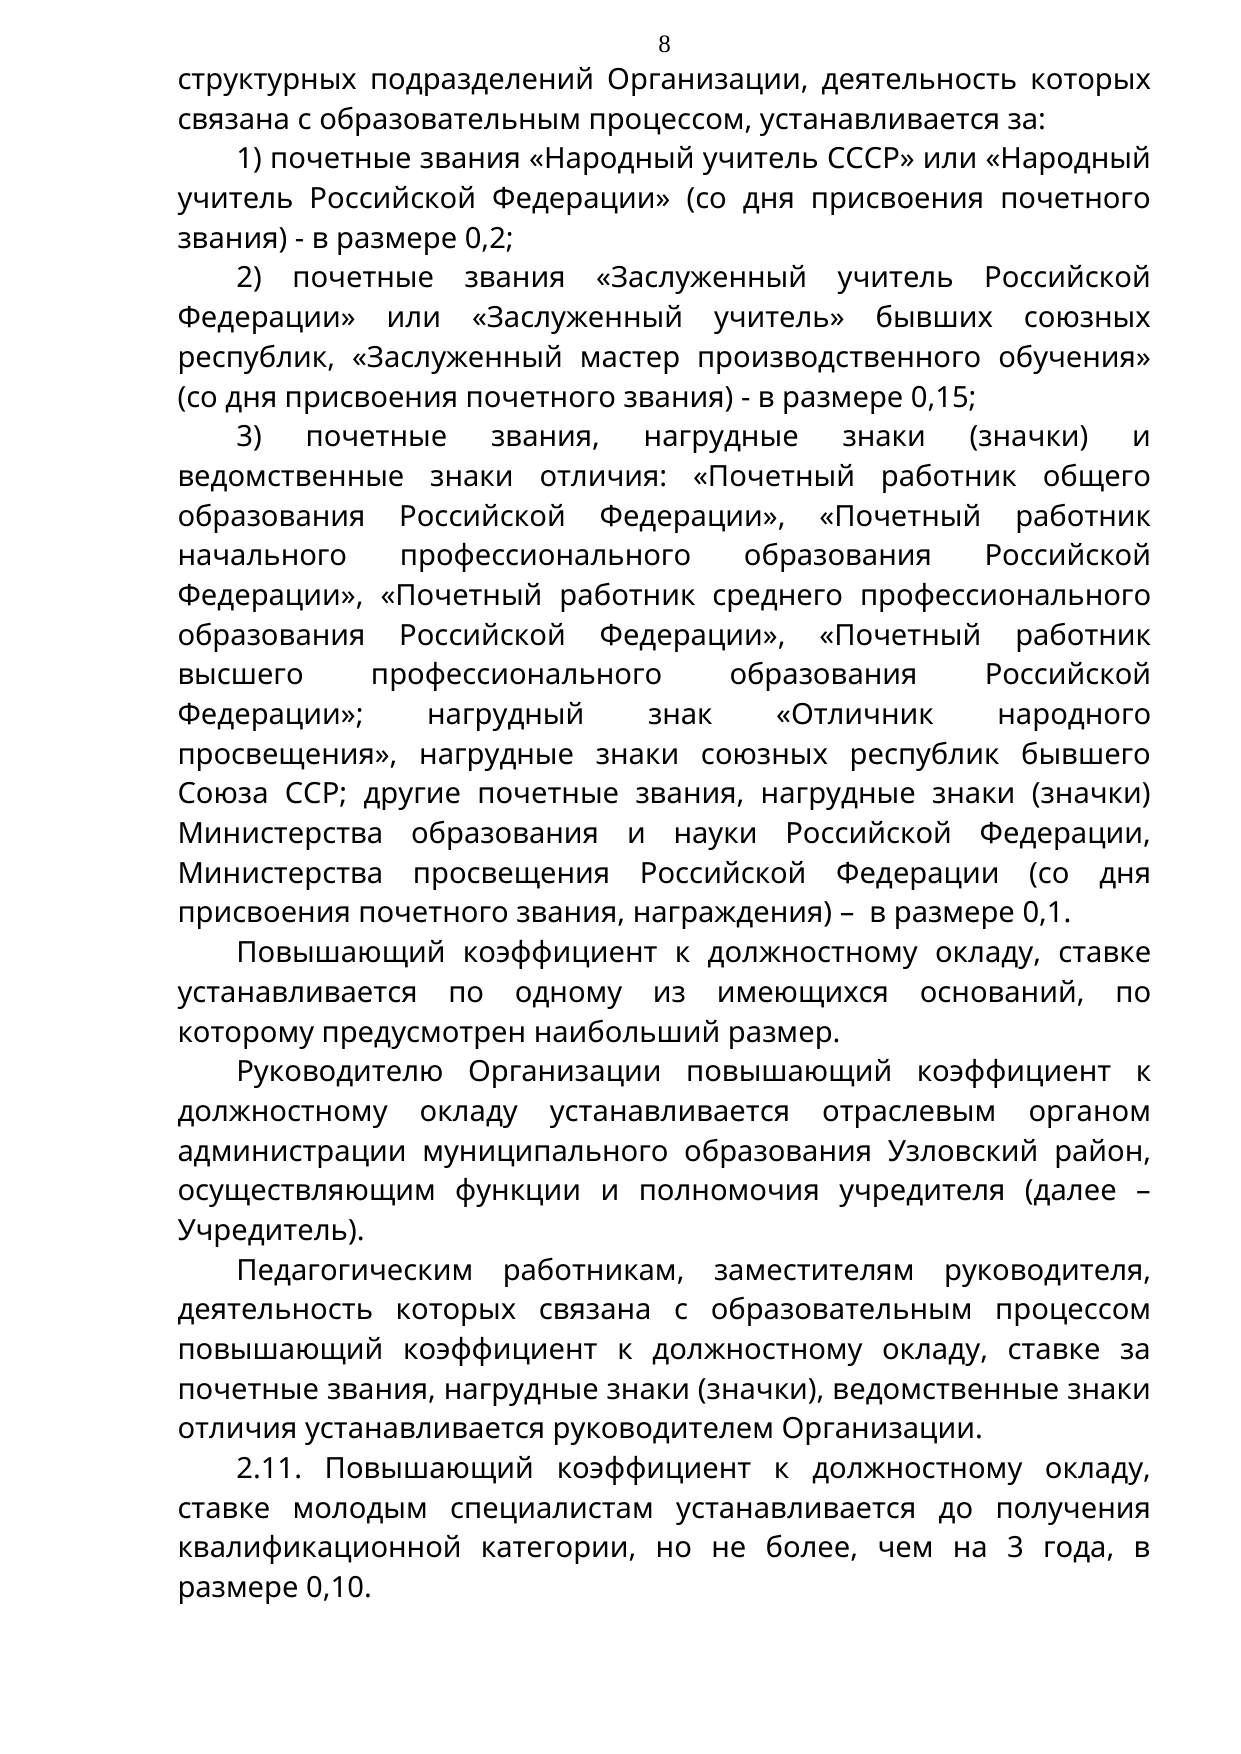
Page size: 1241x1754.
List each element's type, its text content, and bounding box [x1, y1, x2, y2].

text Педагогическим работникам, заместителям руководителя, деятельность которых связана с образовательным процессом повышающий коэффициент к должностному окладу, ставке за почетные звания, нагрудные знаки (значки), ведомственные знаки отличия устанавливается руководителем Организации. [177, 1249, 1152, 1447]
text 1) почетные звания «Народный учитель СССР» или «Народный учитель Российской Федерации» (со дня присвоения почетного звания) - в размере 0,2; [177, 138, 1152, 257]
text 3) почетные звания, нагрудные знаки (значки) и ведомственные знаки отличия: «Почетный работник общего образования Российской Федерации», «Почетный работник начального профессионального образования Российской Федерации», «Почетный работник среднего профессионального образования Российской Федерации», «Почетный работник высшего профессионального образования Российской Федерации»; нагрудный знак «Отличник народного просвещения», нагрудные знаки союзных республик бывшего Союза ССР; другие почетные звания, нагрудные знаки (значки) Министерства образования и науки Российской Федерации, Министерства просвещения Российской Федерации (со дня присвоения почетного звания, награждения) – в размере 0,1. [177, 416, 1152, 931]
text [177, 58, 1152, 138]
text Повышающий коэффициент к должностному окладу, ставке устанавливается по одному из имеющихся оснований, по которому предусмотрен наибольший размер. [177, 931, 1152, 1051]
text 2) почетные звания «Заслуженный учитель Российской Федерации» или «Заслуженный учитель» бывших союзных республик, «Заслуженный мастер производственного обучения» (со дня присвоения почетного звания) - в размере 0,15; [177, 257, 1152, 416]
text Руководителю Организации повышающий коэффициент к должностному окладу устанавливается отраслевым органом администрации муниципального образования Узловский район, осуществляющим функции и полномочия учредителя (далее – Учредитель). [177, 1051, 1152, 1249]
text 2.11. Повышающий коэффициент к должностному окладу, ставке молодым специалистам устанавливается до получения квалификационной категории, но не более, чем на 3 года, в размере 0,10. [177, 1447, 1152, 1606]
